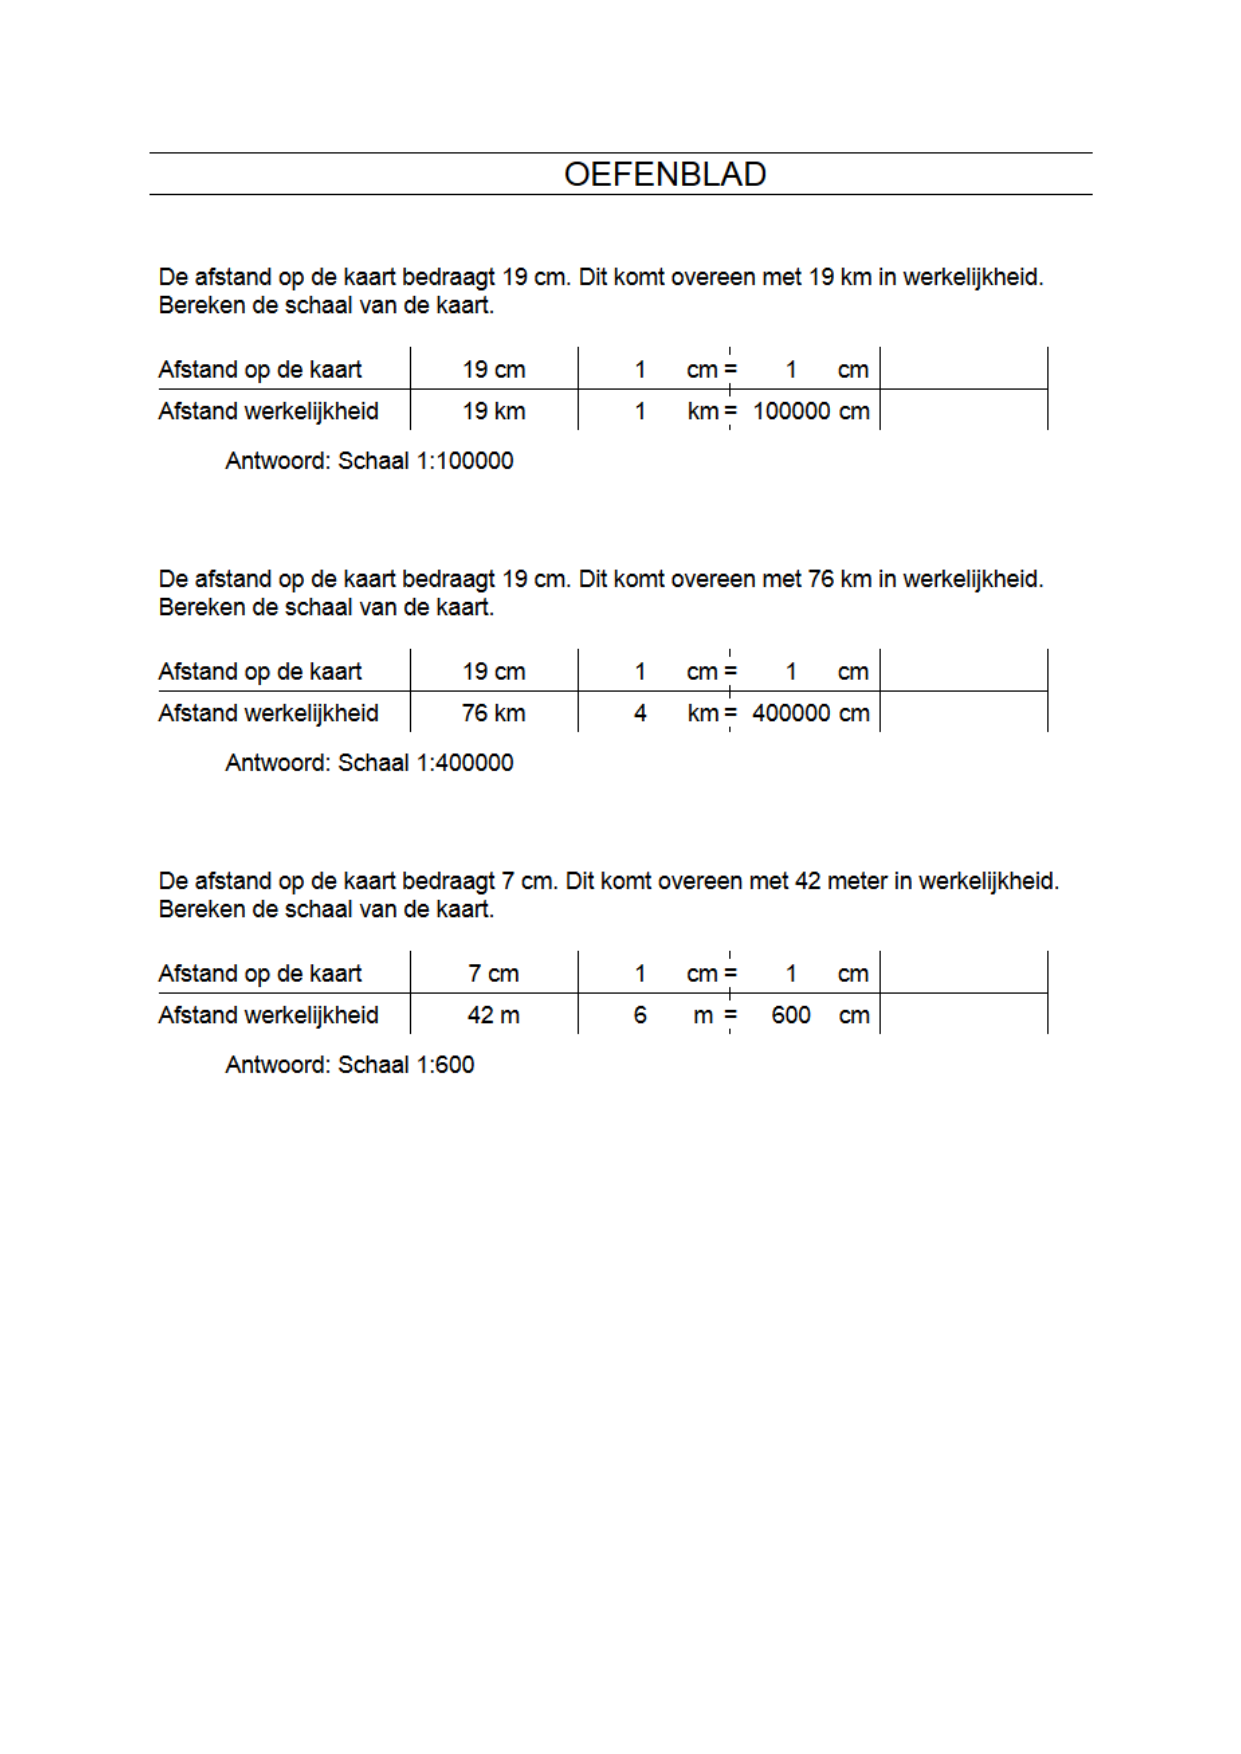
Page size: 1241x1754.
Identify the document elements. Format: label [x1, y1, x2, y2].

picture [147, 147, 1093, 1104]
